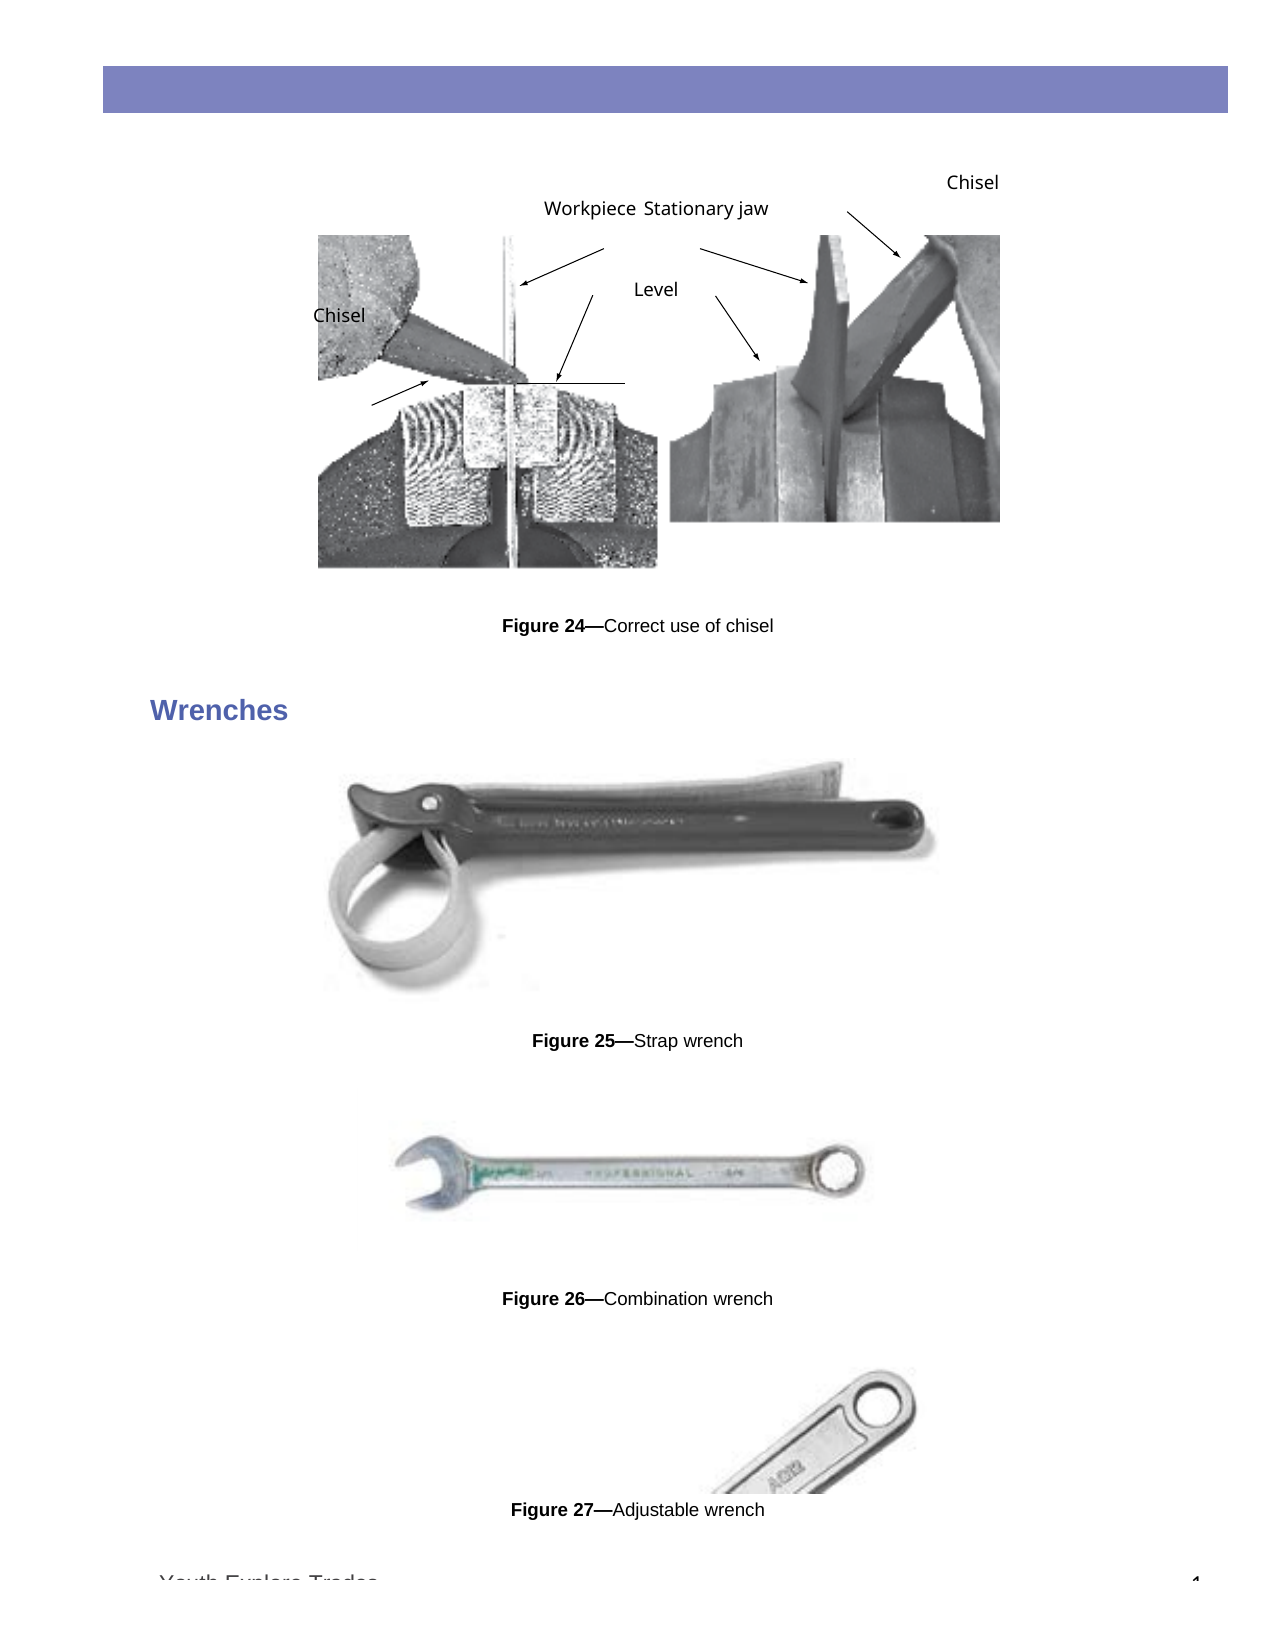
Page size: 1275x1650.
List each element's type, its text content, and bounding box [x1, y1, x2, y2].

picture [318, 235, 1000, 579]
subtitle Wrenches [150, 693, 289, 726]
picture [323, 758, 952, 1006]
text Figure 26—Combination wrench [500, 1287, 775, 1309]
picture [356, 1088, 920, 1251]
picture [348, 1351, 929, 1494]
text Figure 25—Strap wrench [500, 1030, 775, 1052]
text Figure 24—Correct use of chisel [460, 615, 815, 637]
text Figure 27—Adjustable wrench [478, 1499, 797, 1521]
